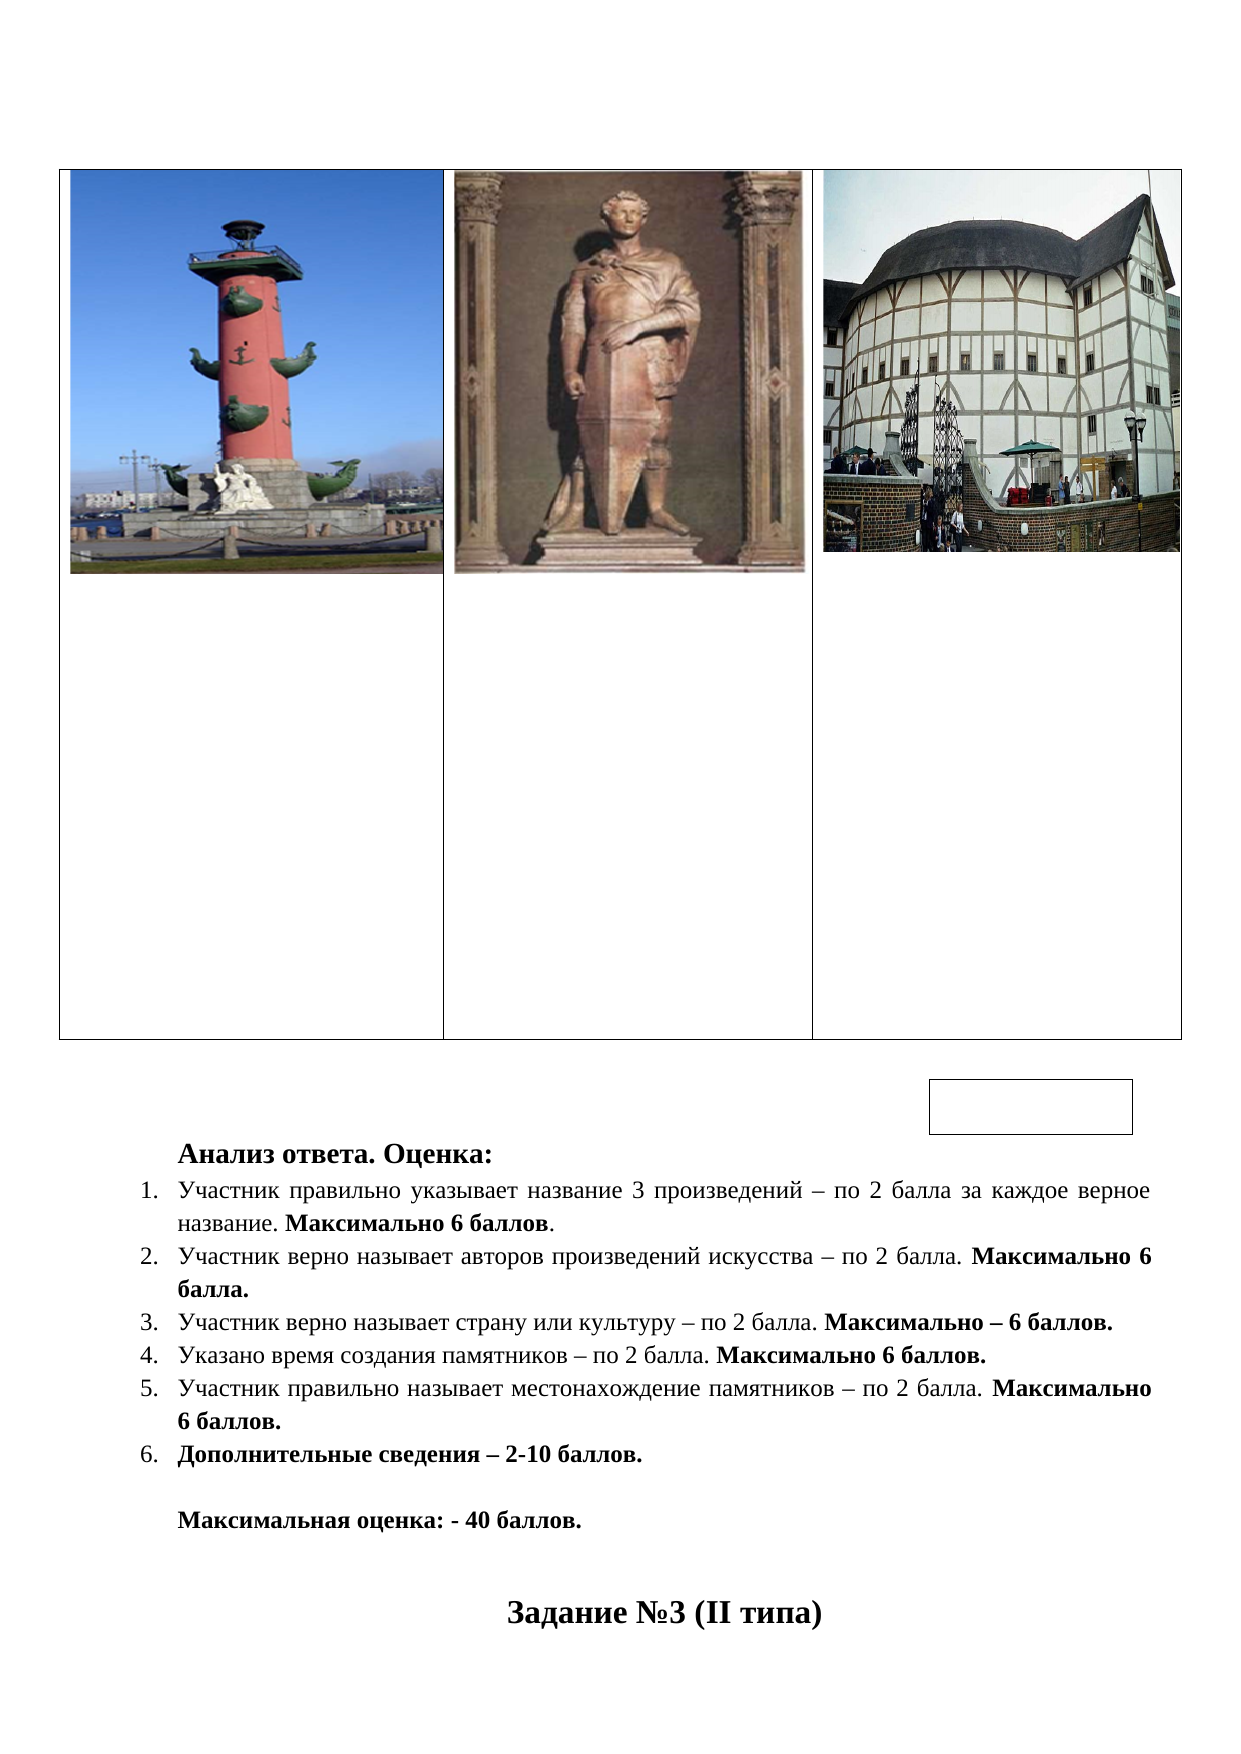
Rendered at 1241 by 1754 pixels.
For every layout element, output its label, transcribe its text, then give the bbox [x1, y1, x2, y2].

list Участник верно называет страну или культуру – по 2 балла. Максимально – 6 баллов. [140, 1307, 1152, 1336]
text Максимальная оценка: - 40 баллов. [177, 1505, 1152, 1534]
text Задание №3 (II типа) [177, 1592, 1152, 1630]
table_header [60, 170, 443, 1038]
list Дополнительные сведения – 2-10 баллов. [140, 1439, 1152, 1468]
list Участник верно называет авторов произведений искусства – по 2 балла. Максимально 6 балла. [140, 1241, 1152, 1303]
picture [454, 170, 810, 574]
list Участник правильно указывает название 3 произведений – по 2 балла за каждое верное название. Максимально 6 баллов. [140, 1175, 1152, 1237]
table_header [930, 1080, 1132, 1134]
list Анализ ответа. Оценка: [177, 1136, 1152, 1170]
table_header [444, 170, 812, 1038]
list Указано время создания памятников – по 2 балла. Максимально 6 баллов. [140, 1340, 1152, 1369]
table_header [813, 170, 1181, 1038]
picture [70, 170, 443, 574]
picture [823, 170, 1180, 552]
list Участник правильно называет местонахождение памятников – по 2 балла. Максимально 6 баллов. [140, 1373, 1152, 1435]
